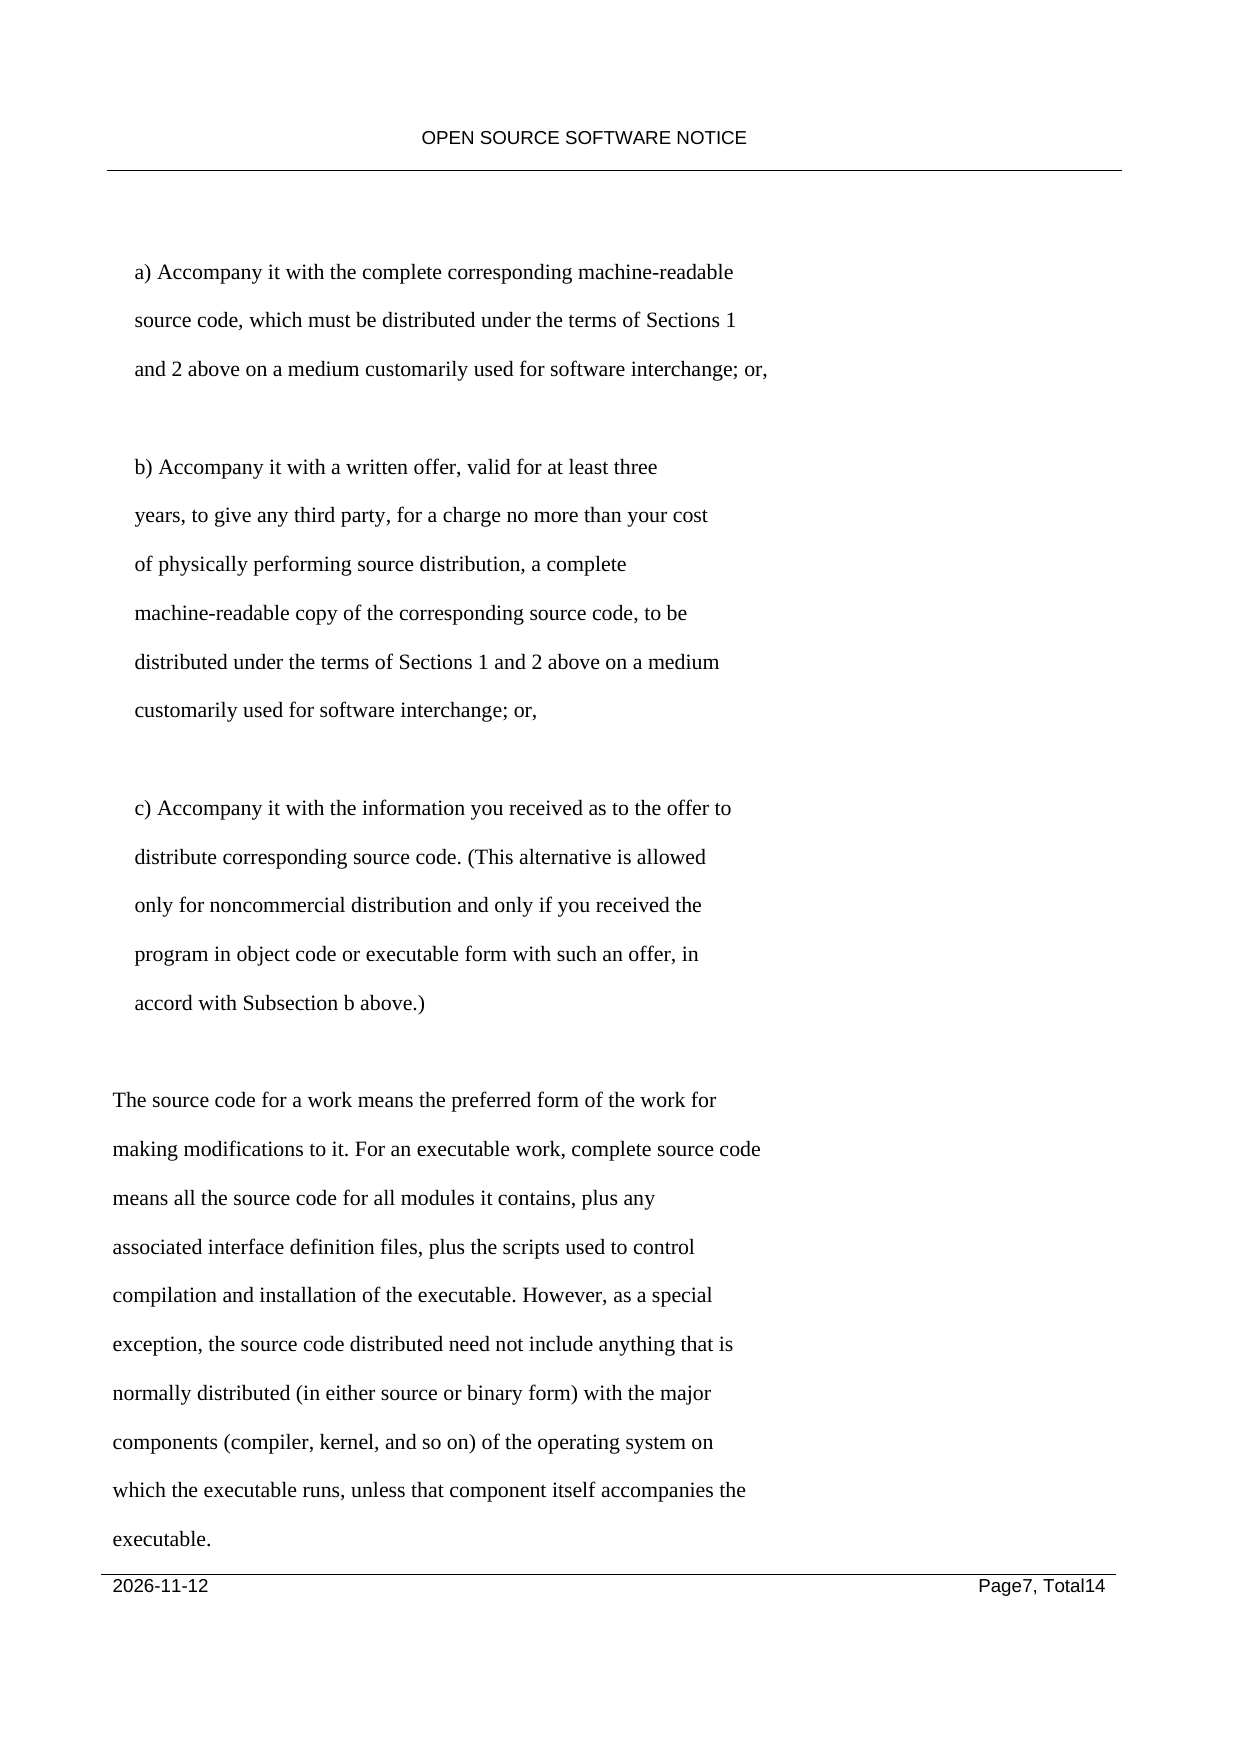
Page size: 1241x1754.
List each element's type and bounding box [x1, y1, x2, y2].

text [112, 206, 1128, 1555]
